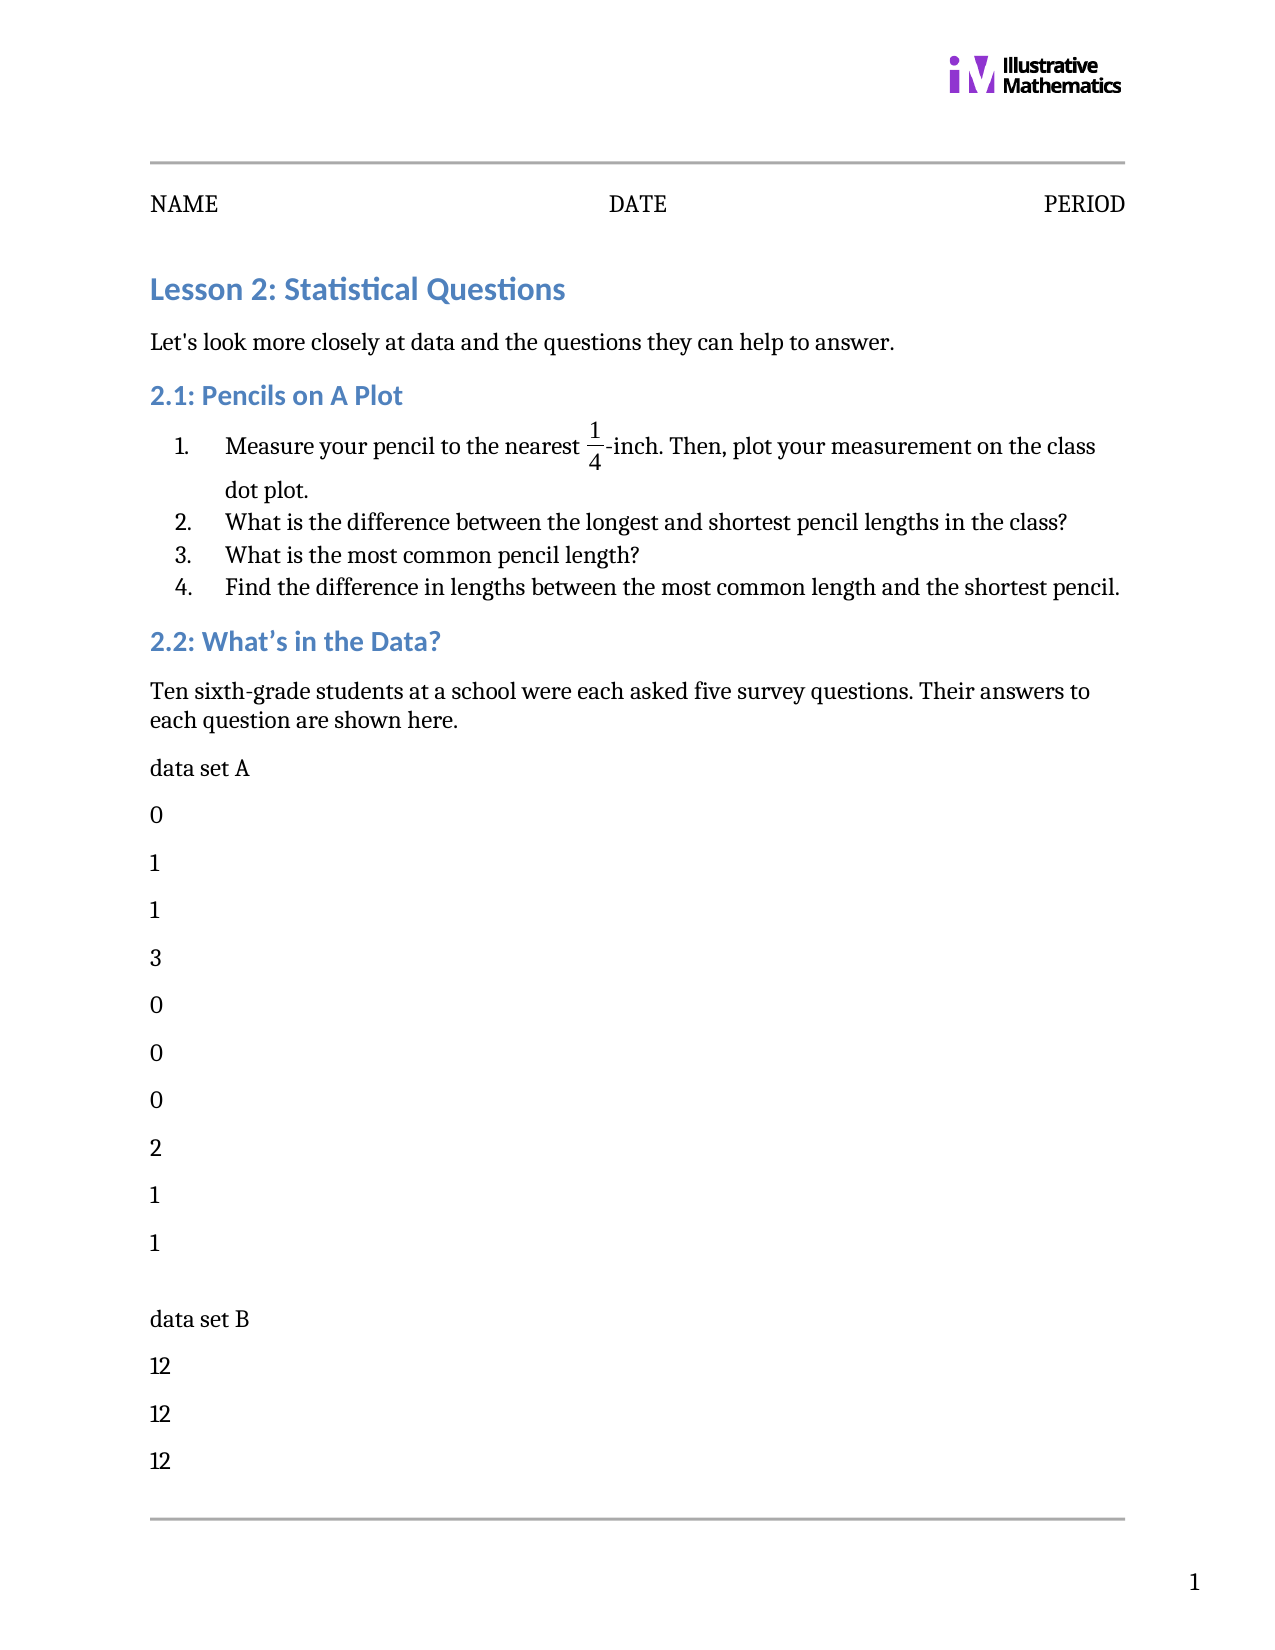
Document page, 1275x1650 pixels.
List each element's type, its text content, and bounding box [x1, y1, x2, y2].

picture [949, 55, 1121, 93]
subtitle Lesson 2: Statistical Questions [150, 268, 1125, 309]
list Find the difference in lengths between the most common length and the shortest pencil. [175, 573, 1125, 602]
text 1 [150, 896, 1125, 925]
text Ten sixth-grade students at a school were each asked five survey questions. Their answers to each question are shown here. [150, 677, 1125, 735]
list What is the most common pencil length? [175, 541, 1125, 569]
text 1 [150, 848, 1125, 877]
list What is the difference between the longest and shortest pencil lengths in the class? [175, 508, 1125, 537]
text 1 [150, 1228, 1125, 1286]
text 3 [150, 943, 1125, 972]
text 0 [150, 1038, 1125, 1067]
text 0 [150, 801, 1125, 830]
text 0 [150, 1086, 1125, 1115]
text 0 [150, 991, 1125, 1020]
text 12 [150, 1352, 1125, 1381]
list Measure your pencil to the nearest -inch. Then, plot your measurement on the class dot plot. [175, 417, 1125, 504]
text 12 [150, 1400, 1125, 1428]
text data set B [150, 1305, 1125, 1333]
text 12 [150, 1447, 1125, 1476]
subtitle 2.2: What’s in the Data? [150, 623, 1125, 658]
text data set A [150, 753, 1125, 782]
text 1 [150, 1181, 1125, 1210]
text Let's look more closely at data and the questions they can help to answer. [150, 328, 1125, 357]
subtitle 2.1: Pencils on A Plot [150, 377, 1125, 413]
text 2 [150, 1133, 1125, 1162]
